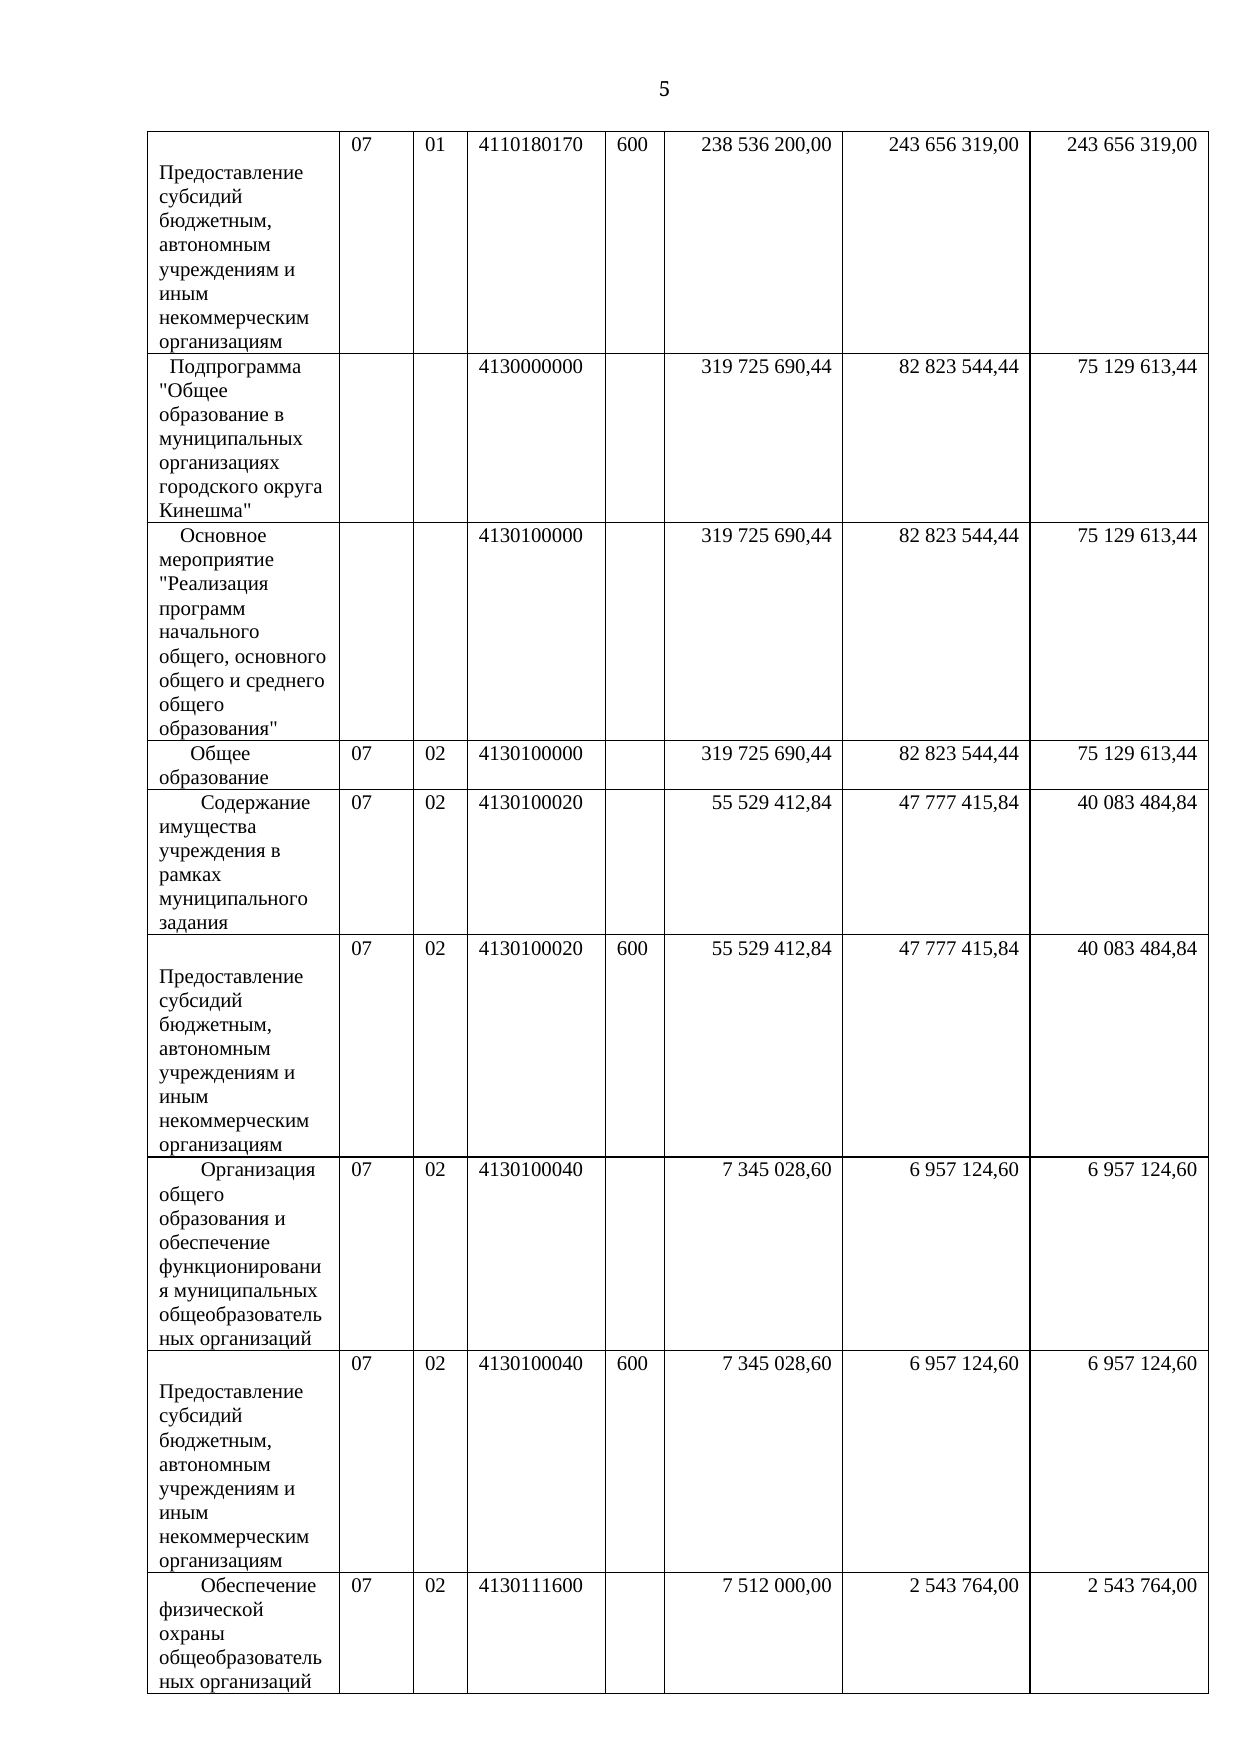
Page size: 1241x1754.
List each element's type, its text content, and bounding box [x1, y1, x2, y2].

table_cell 243 656 319,00 [843, 132, 1029, 353]
table_cell 4130100000 [468, 741, 605, 789]
table_cell [414, 354, 467, 522]
table_cell 600 [606, 132, 664, 353]
table_cell Основное мероприятие "Реализация программ начального общего, основного общего и среднего общего образования" [148, 523, 339, 740]
table_cell 02 [414, 1158, 467, 1350]
table_cell 02 [414, 790, 467, 934]
table_cell 4130100020 [468, 935, 605, 1156]
table_cell 55 529 412,84 [665, 790, 842, 934]
table_cell [606, 1573, 664, 1693]
table_cell [340, 354, 413, 522]
table_cell 4130000000 [468, 354, 605, 522]
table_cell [148, 1351, 339, 1572]
table_cell 82 823 544,44 [843, 523, 1029, 740]
table_cell 7 345 028,60 [665, 1351, 842, 1572]
table_cell [340, 523, 413, 740]
table_cell 7 512 000,00 [665, 1573, 842, 1693]
table_cell [606, 790, 664, 934]
table_cell 319 725 690,44 [665, 354, 842, 522]
table_cell 4130100020 [468, 790, 605, 934]
table_cell 2 543 764,00 [1031, 1573, 1208, 1693]
table_cell 07 [340, 132, 413, 353]
table_cell 47 777 415,84 [843, 790, 1029, 934]
table_cell Обеспечение физической охраны общеобразовательных организаций [148, 1573, 339, 1693]
table_cell Организация общего образования и обеспечение функционирования муниципальных общеобразовательных организаций [148, 1158, 339, 1350]
table_cell [606, 741, 664, 789]
table_cell 02 [414, 1573, 467, 1693]
table_cell 75 129 613,44 [1031, 354, 1208, 522]
table_cell 47 777 415,84 [843, 935, 1029, 1156]
table_cell 238 536 200,00 [665, 132, 842, 353]
table_cell 600 [606, 935, 664, 1156]
table_cell 6 957 124,60 [843, 1158, 1029, 1350]
table_cell 02 [414, 1351, 467, 1572]
table_cell 82 823 544,44 [843, 741, 1029, 789]
table_cell 07 [340, 1351, 413, 1572]
table_cell Содержание имущества учреждения в рамках муниципального задания [148, 790, 339, 934]
table_cell Предоставление субсидий бюджетным, автономным учреждениям и иным некоммерческим организациям [148, 935, 339, 1156]
table_cell 07 [340, 790, 413, 934]
table_cell 40 083 484,84 [1031, 935, 1208, 1156]
table_cell 75 129 613,44 [1031, 523, 1208, 740]
table_cell 6 957 124,60 [1031, 1351, 1208, 1572]
table_cell 4130100040 [468, 1351, 605, 1572]
table_cell 4130100000 [468, 523, 605, 740]
table_cell 4110180170 [468, 132, 605, 353]
table_cell 319 725 690,44 [665, 523, 842, 740]
table_cell 6 957 124,60 [843, 1351, 1029, 1572]
table_cell [606, 523, 664, 740]
table_cell 4130100040 [468, 1158, 605, 1350]
table_cell 40 083 484,84 [1031, 790, 1208, 934]
table_cell 243 656 319,00 [1031, 132, 1208, 353]
table_cell 07 [340, 1158, 413, 1350]
table_cell 2 543 764,00 [843, 1573, 1029, 1693]
table_cell [606, 1158, 664, 1350]
table_cell 4130111600 [468, 1573, 605, 1693]
table_cell Подпрограмма "Общее образование в муниципальных организациях городского округа Кинешма" [148, 354, 339, 522]
table_cell Предоставление субсидий бюджетным, автономным учреждениям и иным некоммерческим организациям [148, 132, 339, 353]
table_cell 07 [340, 935, 413, 1156]
table_cell 02 [414, 935, 467, 1156]
table_cell 319 725 690,44 [665, 741, 842, 789]
table_cell 6 957 124,60 [1031, 1158, 1208, 1350]
table_cell 55 529 412,84 [665, 935, 842, 1156]
table_cell 07 [340, 741, 413, 789]
table_cell 82 823 544,44 [843, 354, 1029, 522]
table_cell 75 129 613,44 [1031, 741, 1208, 789]
table_cell Общее образование [148, 741, 339, 789]
table_cell [606, 354, 664, 522]
table_cell [414, 523, 467, 740]
table_cell 7 345 028,60 [665, 1158, 842, 1350]
table_cell 600 [606, 1351, 664, 1572]
table_cell 01 [414, 132, 467, 353]
table_cell 02 [414, 741, 467, 789]
table_cell 07 [340, 1573, 413, 1693]
